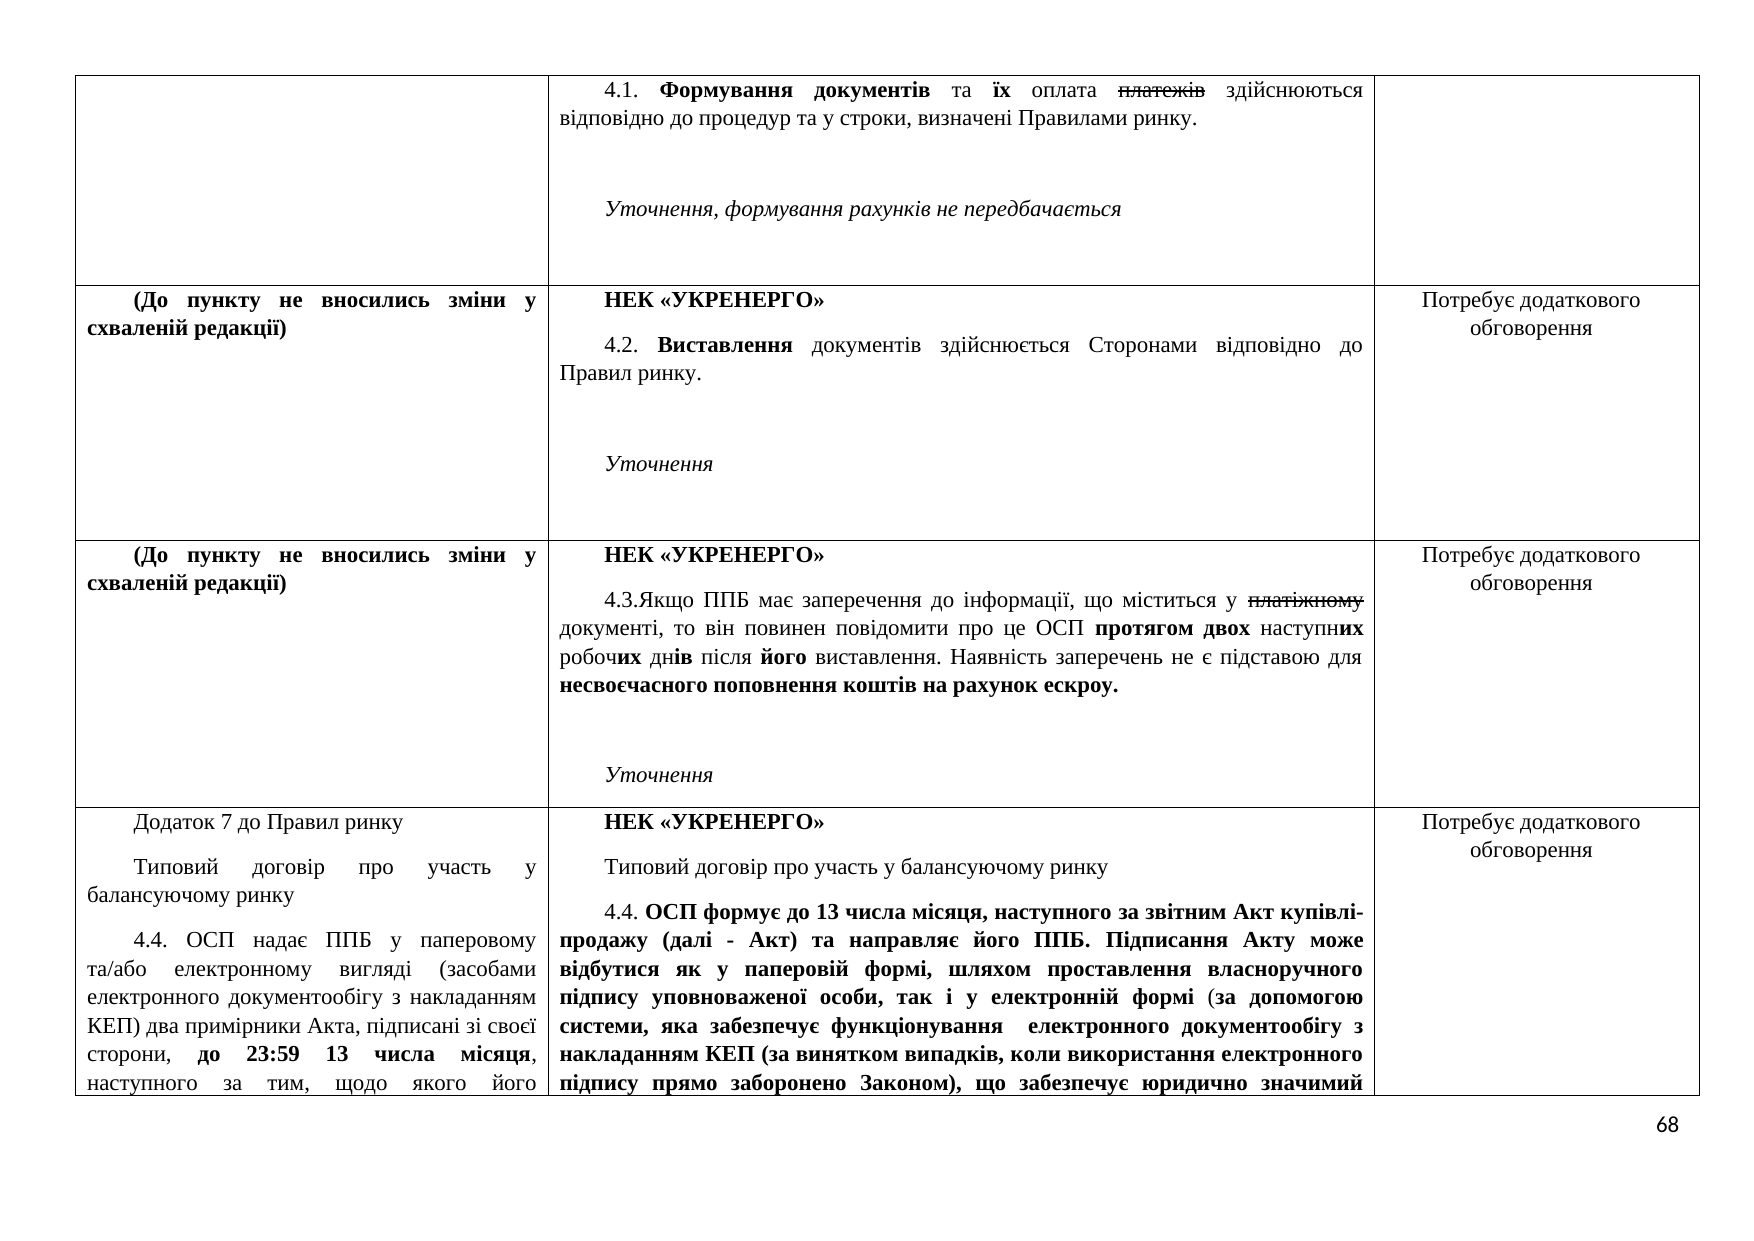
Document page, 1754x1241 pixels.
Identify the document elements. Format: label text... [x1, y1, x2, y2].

table_cell (До пункту не вносились зміни у схваленій редакції) [76, 286, 548, 540]
table_cell НЕК «УКРЕНЕРГО» 4.3.Якщо ППБ має заперечення до інформації, що міститься у платіжному документі, то він повинен повідомити про це ОСП протягом двох наступних робочих днів після його виставлення. Наявність заперечень не є підставою для несвоєчасного поповнення коштів на рахунок ескроу. Уточнення [549, 541, 1374, 807]
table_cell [76, 76, 548, 285]
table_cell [549, 808, 1374, 1095]
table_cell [76, 808, 548, 1095]
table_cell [1375, 808, 1699, 1095]
table_cell (До пункту не вносились зміни у схваленій редакції) [76, 541, 548, 807]
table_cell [549, 76, 1374, 285]
table_cell Потребує додаткового обговорення [1375, 541, 1699, 807]
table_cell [1375, 76, 1699, 285]
table_cell НЕК «УКРЕНЕРГО» 4.2. Виставлення документів здійснюється Сторонами відповідно до Правил ринку. Уточнення [549, 286, 1374, 540]
table_cell Потребує додаткового обговорення [1375, 286, 1699, 540]
